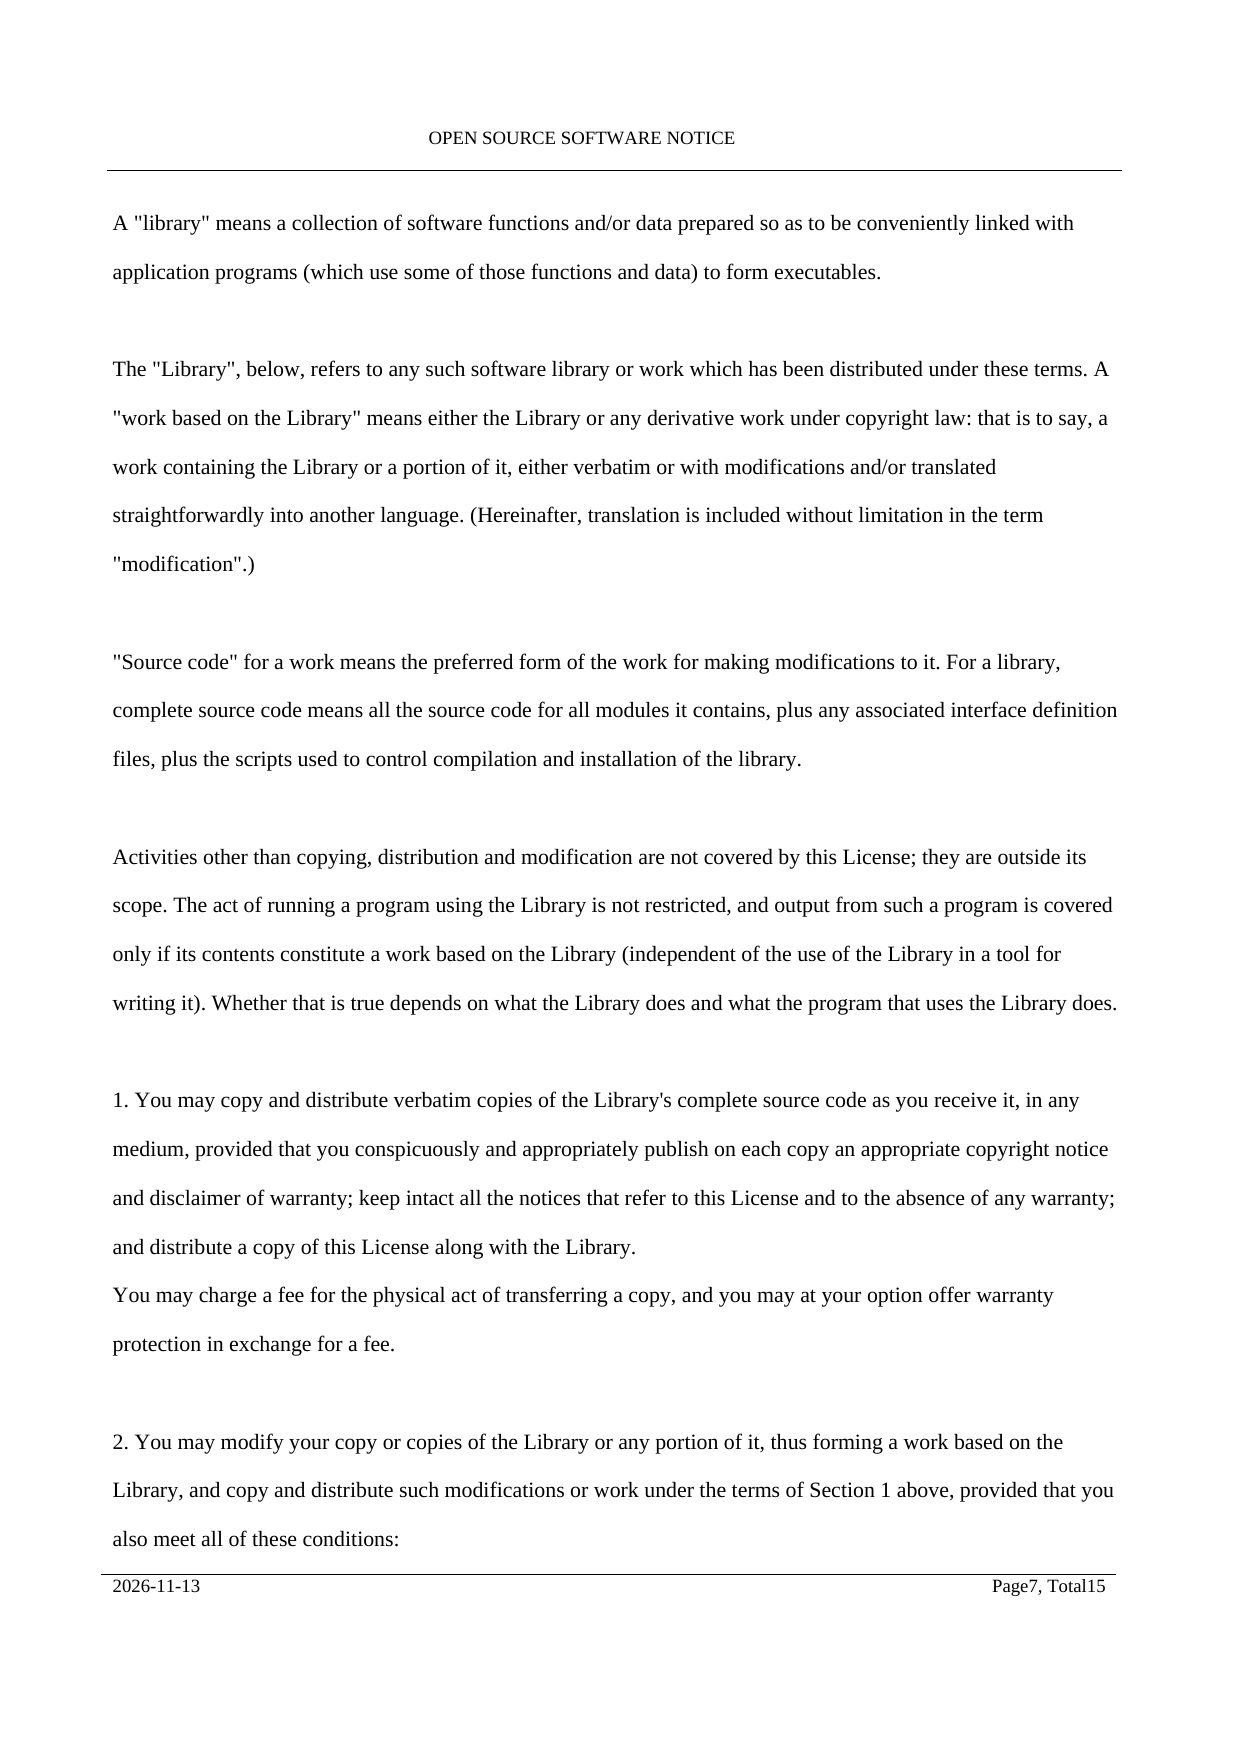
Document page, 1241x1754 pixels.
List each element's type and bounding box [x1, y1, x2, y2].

text [112, 206, 1128, 1555]
